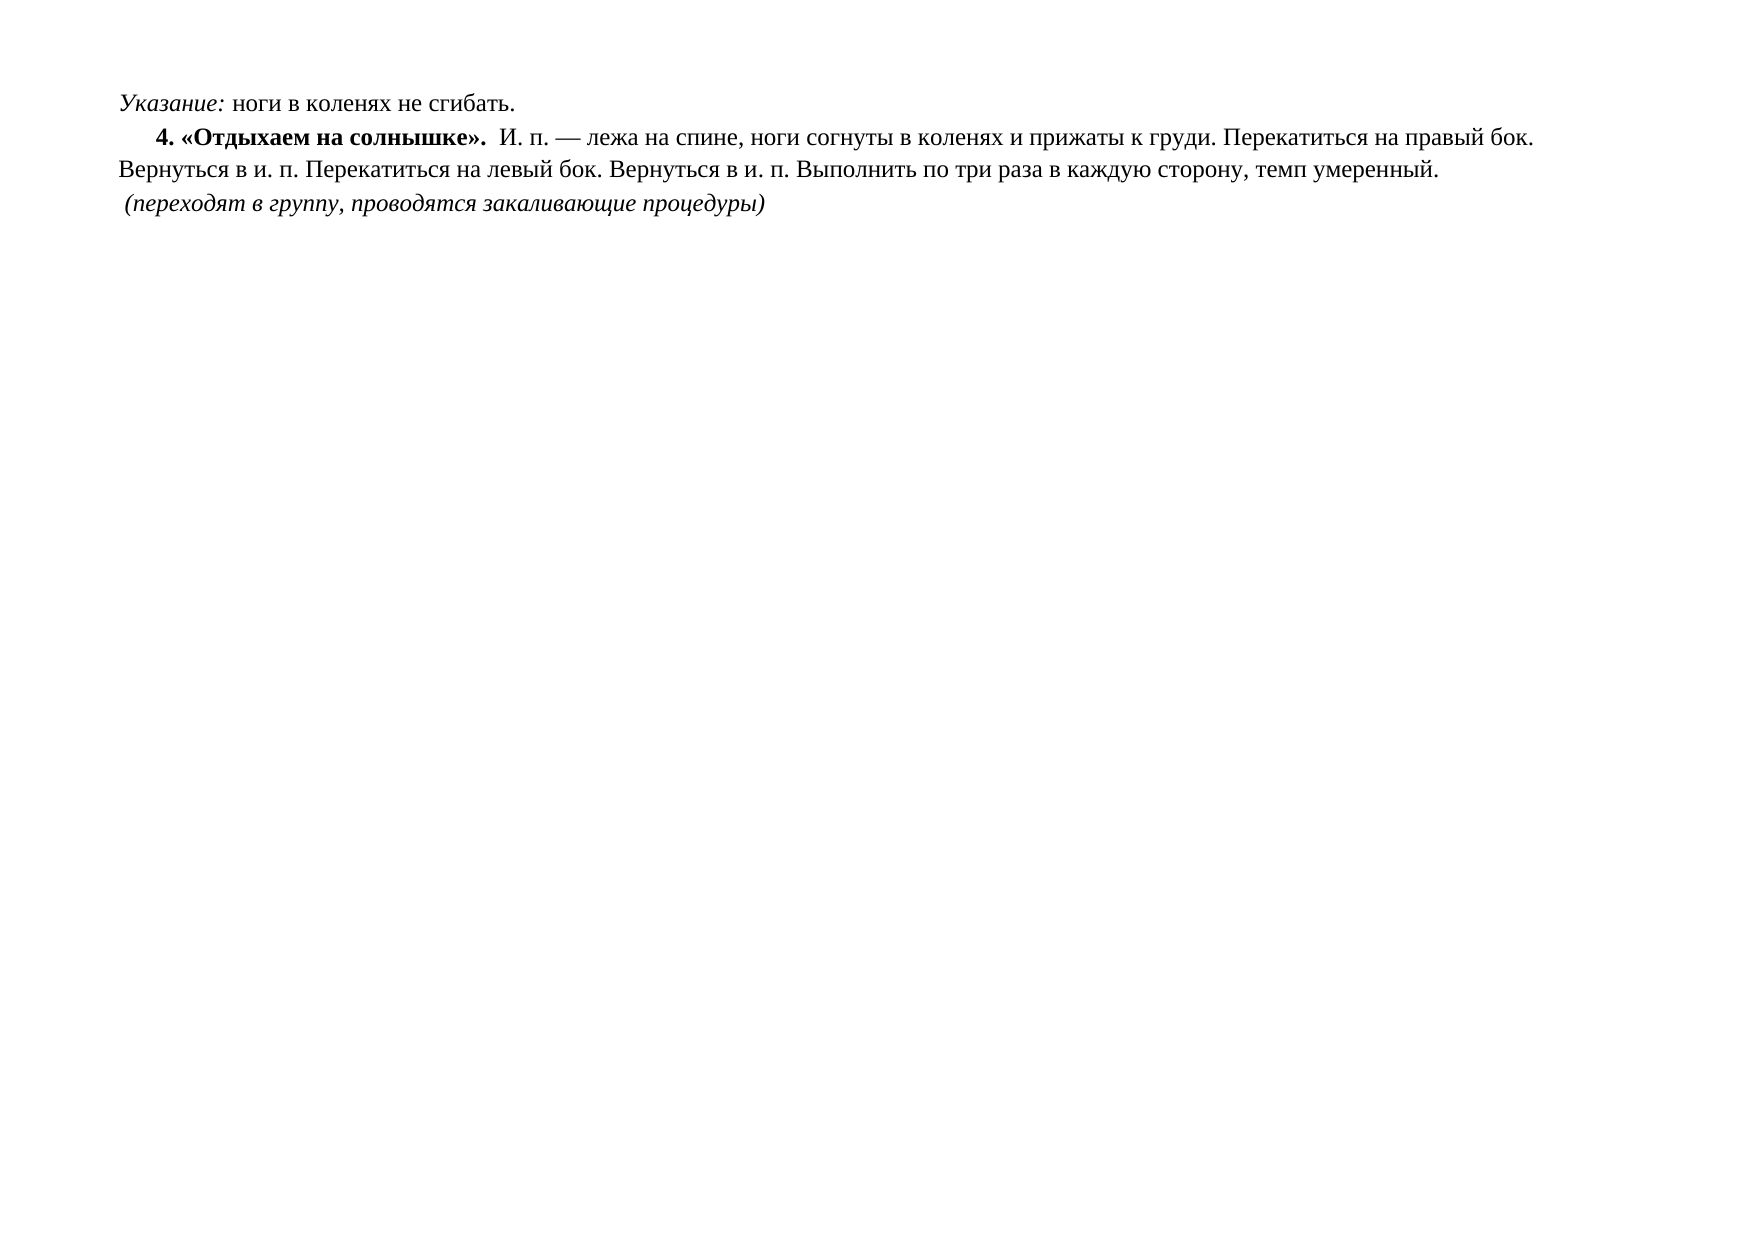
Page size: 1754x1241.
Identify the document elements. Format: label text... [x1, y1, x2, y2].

text 4. «Отдыхаем на солнышке». И. п. — лежа на спине, ноги согнуты в коленях и прижаты к груди. Перекатиться на правый бок. Вернуться в и. п. Перекатиться на левый бок. Вернуться в и. п. Выполнить по три раза в каждую сторону, темп умеренный. [118, 122, 1636, 183]
text (переходят в группу, проводятся закаливающие процедуры) [118, 188, 1636, 216]
text Указание: ноги в коленях не сгибать. [118, 88, 1636, 117]
